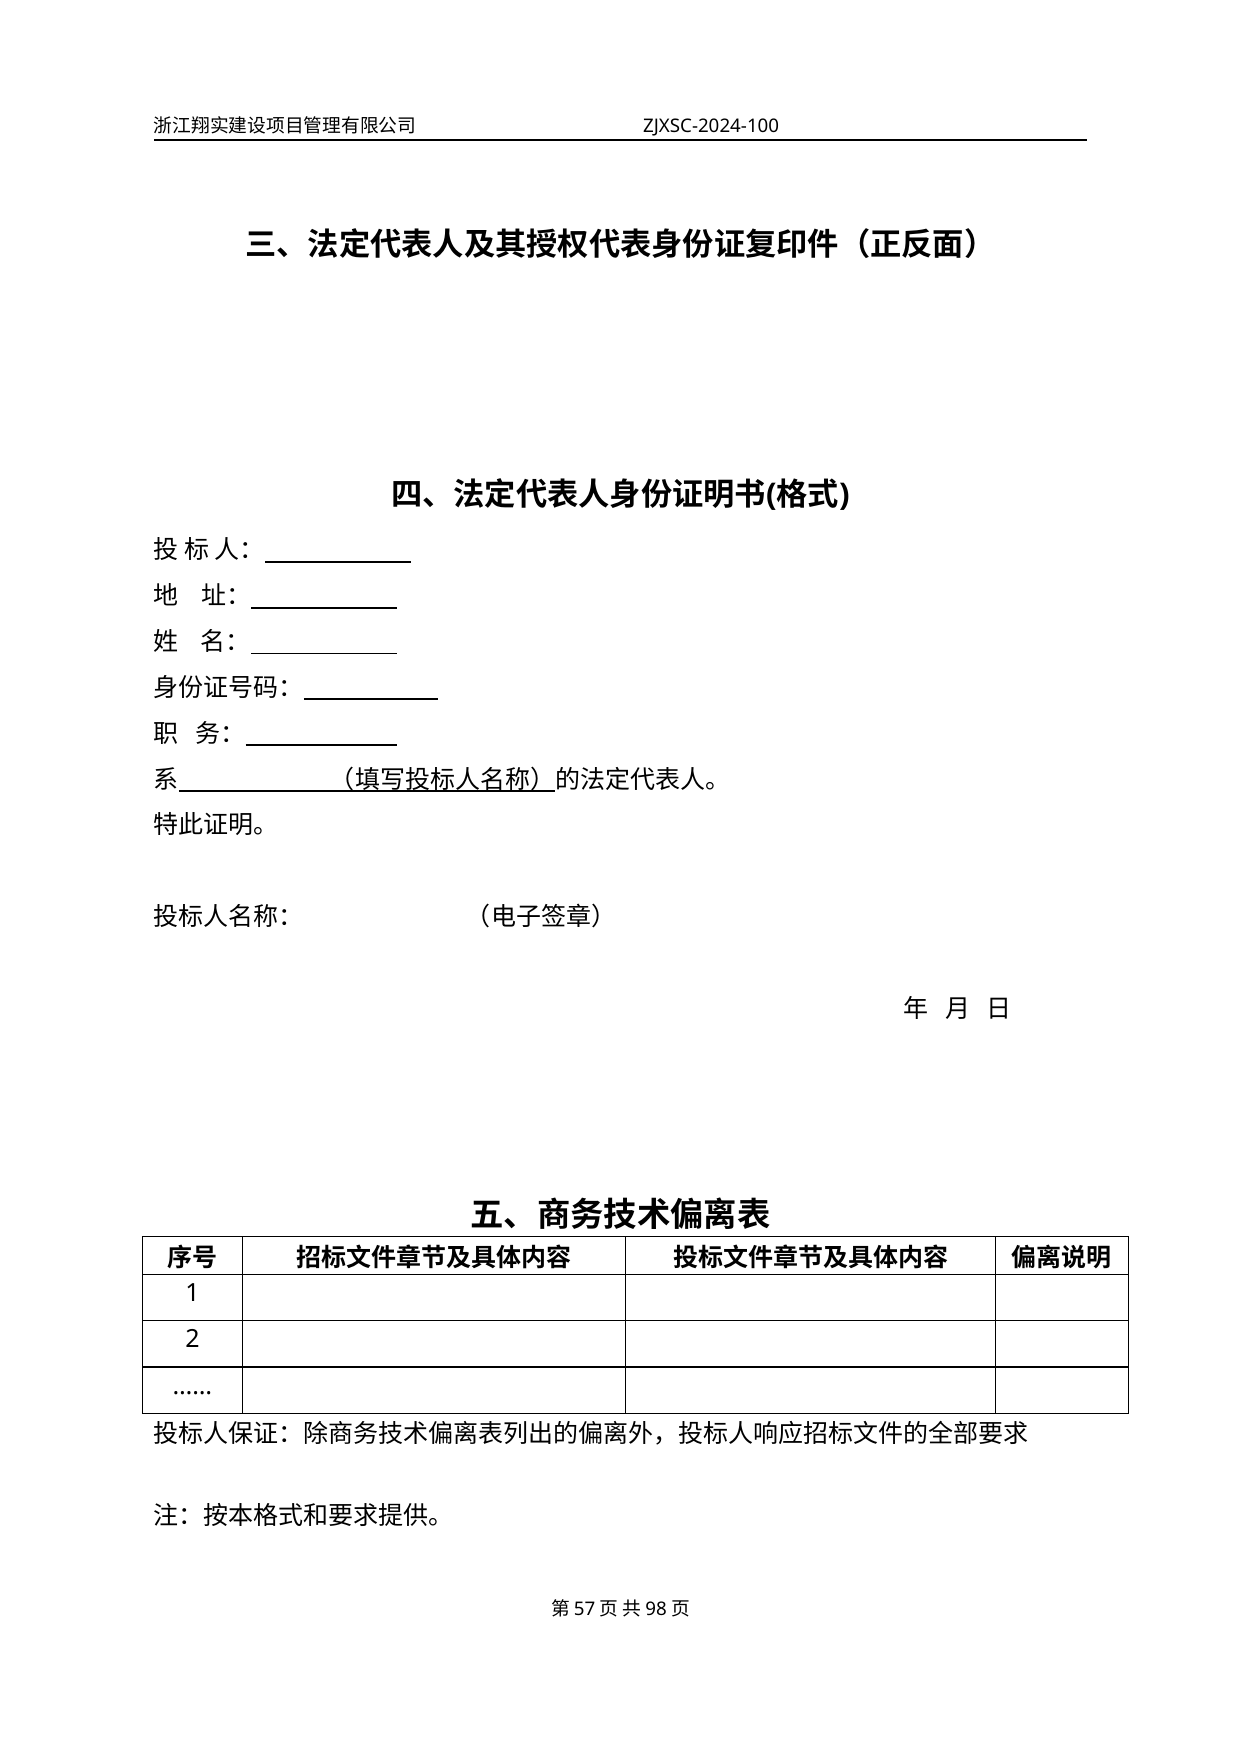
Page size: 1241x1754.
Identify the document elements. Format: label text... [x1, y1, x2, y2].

text 五、商务技术偏离表 [153, 1188, 1087, 1236]
table_header 序号 [143, 1237, 242, 1273]
table_header 投标文件章节及具体内容 [626, 1237, 995, 1273]
text 特此证明。 [153, 797, 1087, 843]
table_cell [626, 1275, 995, 1320]
table_header 招标文件章节及具体内容 [243, 1237, 625, 1273]
text 三、法定代表人及其授权代表身份证复印件（正反面） [153, 189, 1087, 272]
text 投标人名称： （电子签章） [153, 889, 1087, 935]
text 系 （填写投标人名称）的法定代表人。 [153, 751, 1087, 797]
text 姓 名： [153, 614, 1057, 660]
text 注：按本格式和要求提供。 [153, 1496, 1043, 1532]
table_cell [243, 1275, 625, 1320]
table_header 偏离说明 [996, 1237, 1128, 1273]
table_cell [243, 1321, 625, 1366]
table_cell …… [143, 1368, 242, 1413]
table_cell [996, 1368, 1128, 1413]
table_cell [626, 1368, 995, 1413]
text 身份证号码： [153, 660, 1057, 706]
text 投标人保证：除商务技术偏离表列出的偏离外，投标人响应招标文件的全部要求 [153, 1414, 1087, 1450]
text 年 月 日 [153, 981, 1012, 1026]
table_cell 1 [143, 1275, 242, 1320]
table_cell [626, 1321, 995, 1366]
table_cell 2 [143, 1321, 242, 1366]
table_cell [996, 1275, 1128, 1320]
text 地 址： [153, 568, 1087, 614]
text 四、法定代表人身份证明书(格式) [153, 439, 1087, 522]
table_cell [243, 1368, 625, 1413]
text 投 标 人： [153, 522, 1087, 568]
text 职 务： [153, 706, 1057, 751]
table_cell [996, 1321, 1128, 1366]
